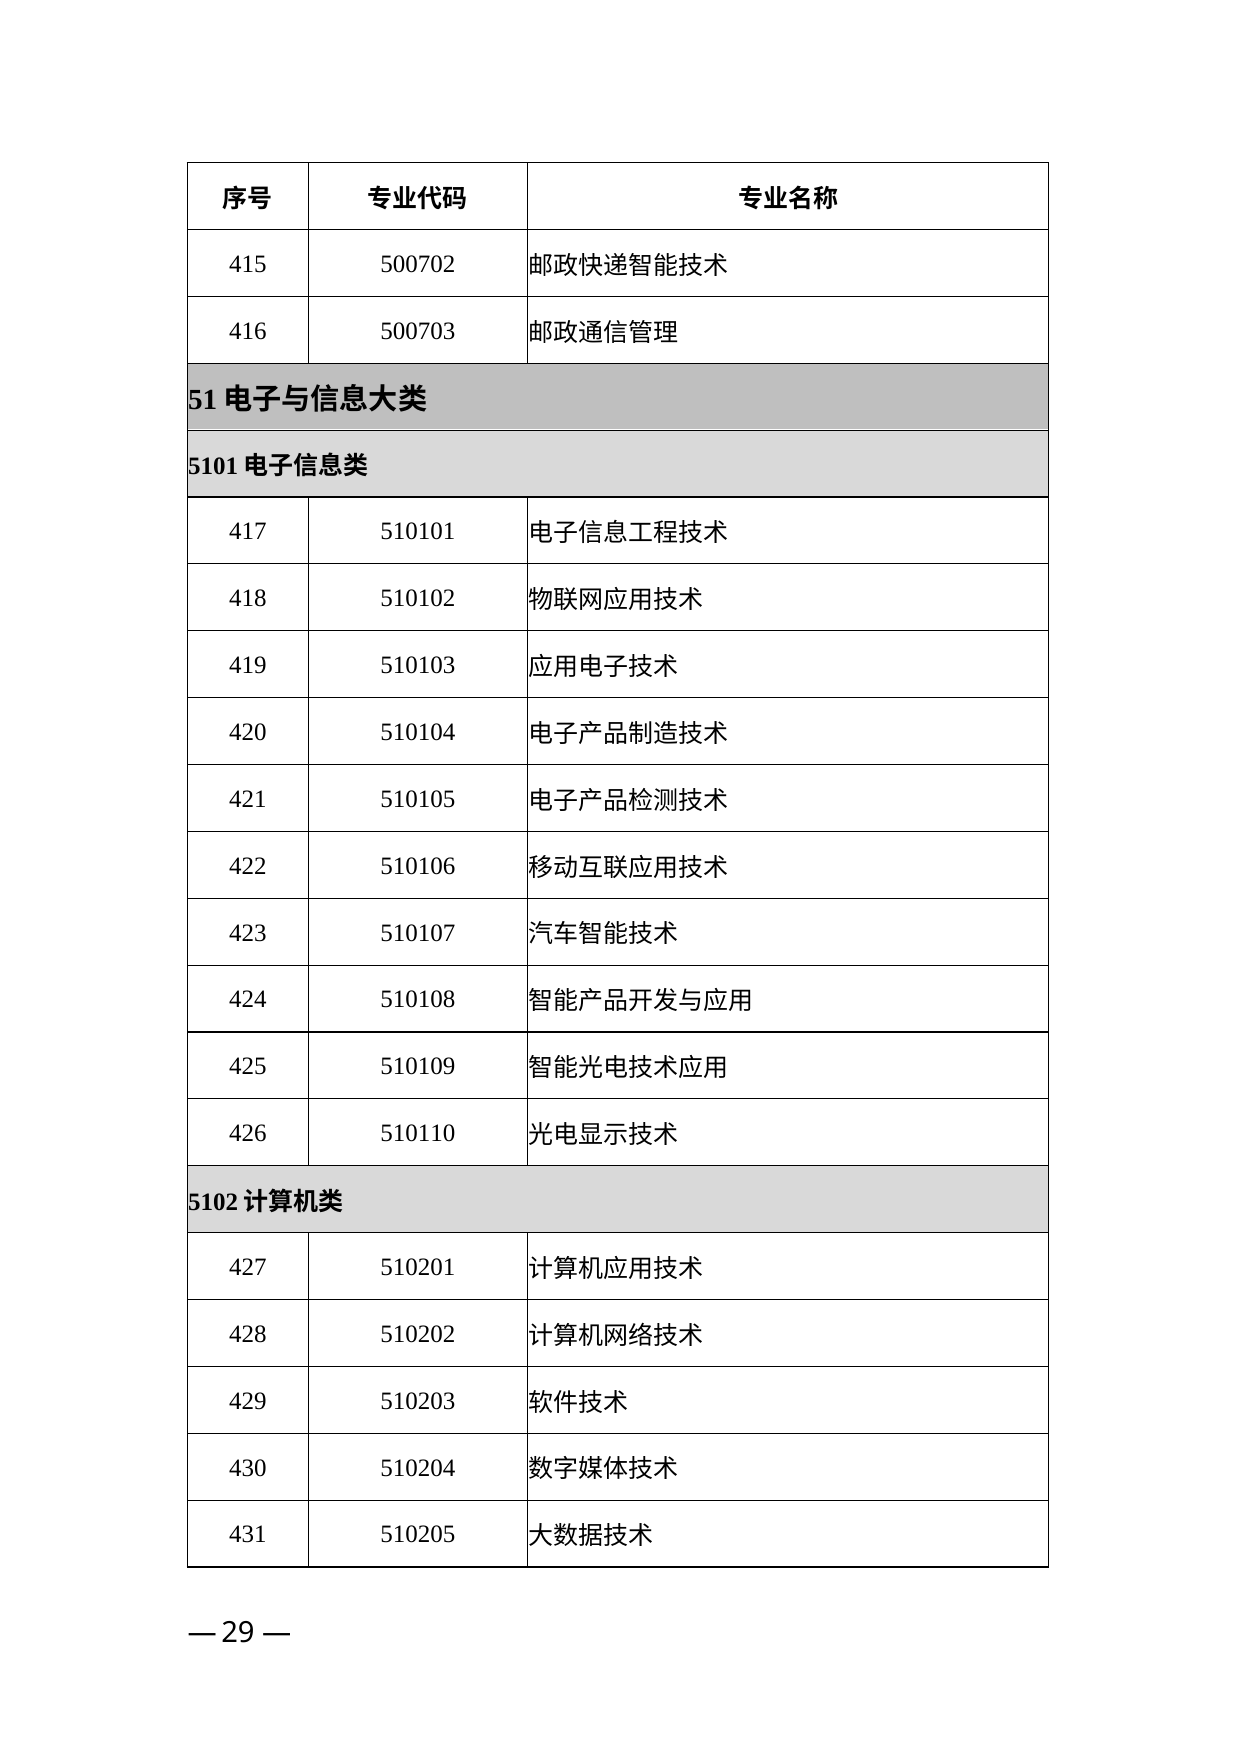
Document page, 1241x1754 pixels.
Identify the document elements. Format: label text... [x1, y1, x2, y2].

table_cell 428 [188, 1300, 308, 1366]
table_header 专业名称 [528, 163, 1048, 229]
table_cell 430 [188, 1434, 308, 1499]
table_cell 426 [188, 1099, 308, 1165]
table_cell 418 [188, 564, 308, 630]
table_cell 424 [188, 966, 308, 1031]
table_cell 421 [188, 765, 308, 831]
table_cell 510109 [309, 1033, 527, 1098]
table_cell 417 [188, 498, 308, 563]
table_cell 510202 [309, 1300, 527, 1366]
table_cell 物联网应用技术 [528, 564, 1048, 630]
table_header 专业代码 [309, 163, 527, 229]
table_cell 软件技术 [528, 1367, 1048, 1433]
table_cell 电子信息工程技术 [528, 498, 1048, 563]
table_header 序号 [188, 163, 308, 229]
table_cell 510201 [309, 1233, 527, 1299]
table_cell 数字媒体技术 [528, 1434, 1048, 1499]
table_cell 智能产品开发与应用 [528, 966, 1048, 1031]
table_cell 应用电子技术 [528, 631, 1048, 697]
table_cell 510105 [309, 765, 527, 831]
table_cell 510104 [309, 698, 527, 764]
table_cell 5101电子信息类 [188, 431, 1048, 496]
table_cell 510106 [309, 832, 527, 898]
table_cell 500702 [309, 230, 527, 296]
table_cell 425 [188, 1033, 308, 1098]
table_cell 计算机网络技术 [528, 1300, 1048, 1366]
table_cell 510203 [309, 1367, 527, 1433]
table_cell 大数据技术 [528, 1501, 1048, 1566]
table_cell 429 [188, 1367, 308, 1433]
table_cell 510103 [309, 631, 527, 697]
table_cell 电子产品检测技术 [528, 765, 1048, 831]
table_cell 419 [188, 631, 308, 697]
table_cell 415 [188, 230, 308, 296]
table_cell 智能光电技术应用 [528, 1033, 1048, 1098]
table_cell 427 [188, 1233, 308, 1299]
table_cell 光电显示技术 [528, 1099, 1048, 1165]
table_cell 500703 [309, 297, 527, 363]
table_cell 510110 [309, 1099, 527, 1165]
table_cell 510204 [309, 1434, 527, 1499]
table_cell 5102计算机类 [188, 1166, 1048, 1232]
table_cell 电子产品制造技术 [528, 698, 1048, 764]
table_cell 邮政快递智能技术 [528, 230, 1048, 296]
table_cell 移动互联应用技术 [528, 832, 1048, 898]
table_cell 邮政通信管理 [528, 297, 1048, 363]
table_cell 416 [188, 297, 308, 363]
table_cell 510101 [309, 498, 527, 563]
table_cell 510107 [309, 899, 527, 964]
table_cell 431 [188, 1501, 308, 1566]
table_cell 510205 [309, 1501, 527, 1566]
table_cell 510108 [309, 966, 527, 1031]
table_cell 510102 [309, 564, 527, 630]
table_cell 51电子与信息大类 [188, 364, 1048, 429]
table_cell 422 [188, 832, 308, 898]
table_cell 420 [188, 698, 308, 764]
table_cell 汽车智能技术 [528, 899, 1048, 964]
table_cell 423 [188, 899, 308, 964]
table_cell 计算机应用技术 [528, 1233, 1048, 1299]
